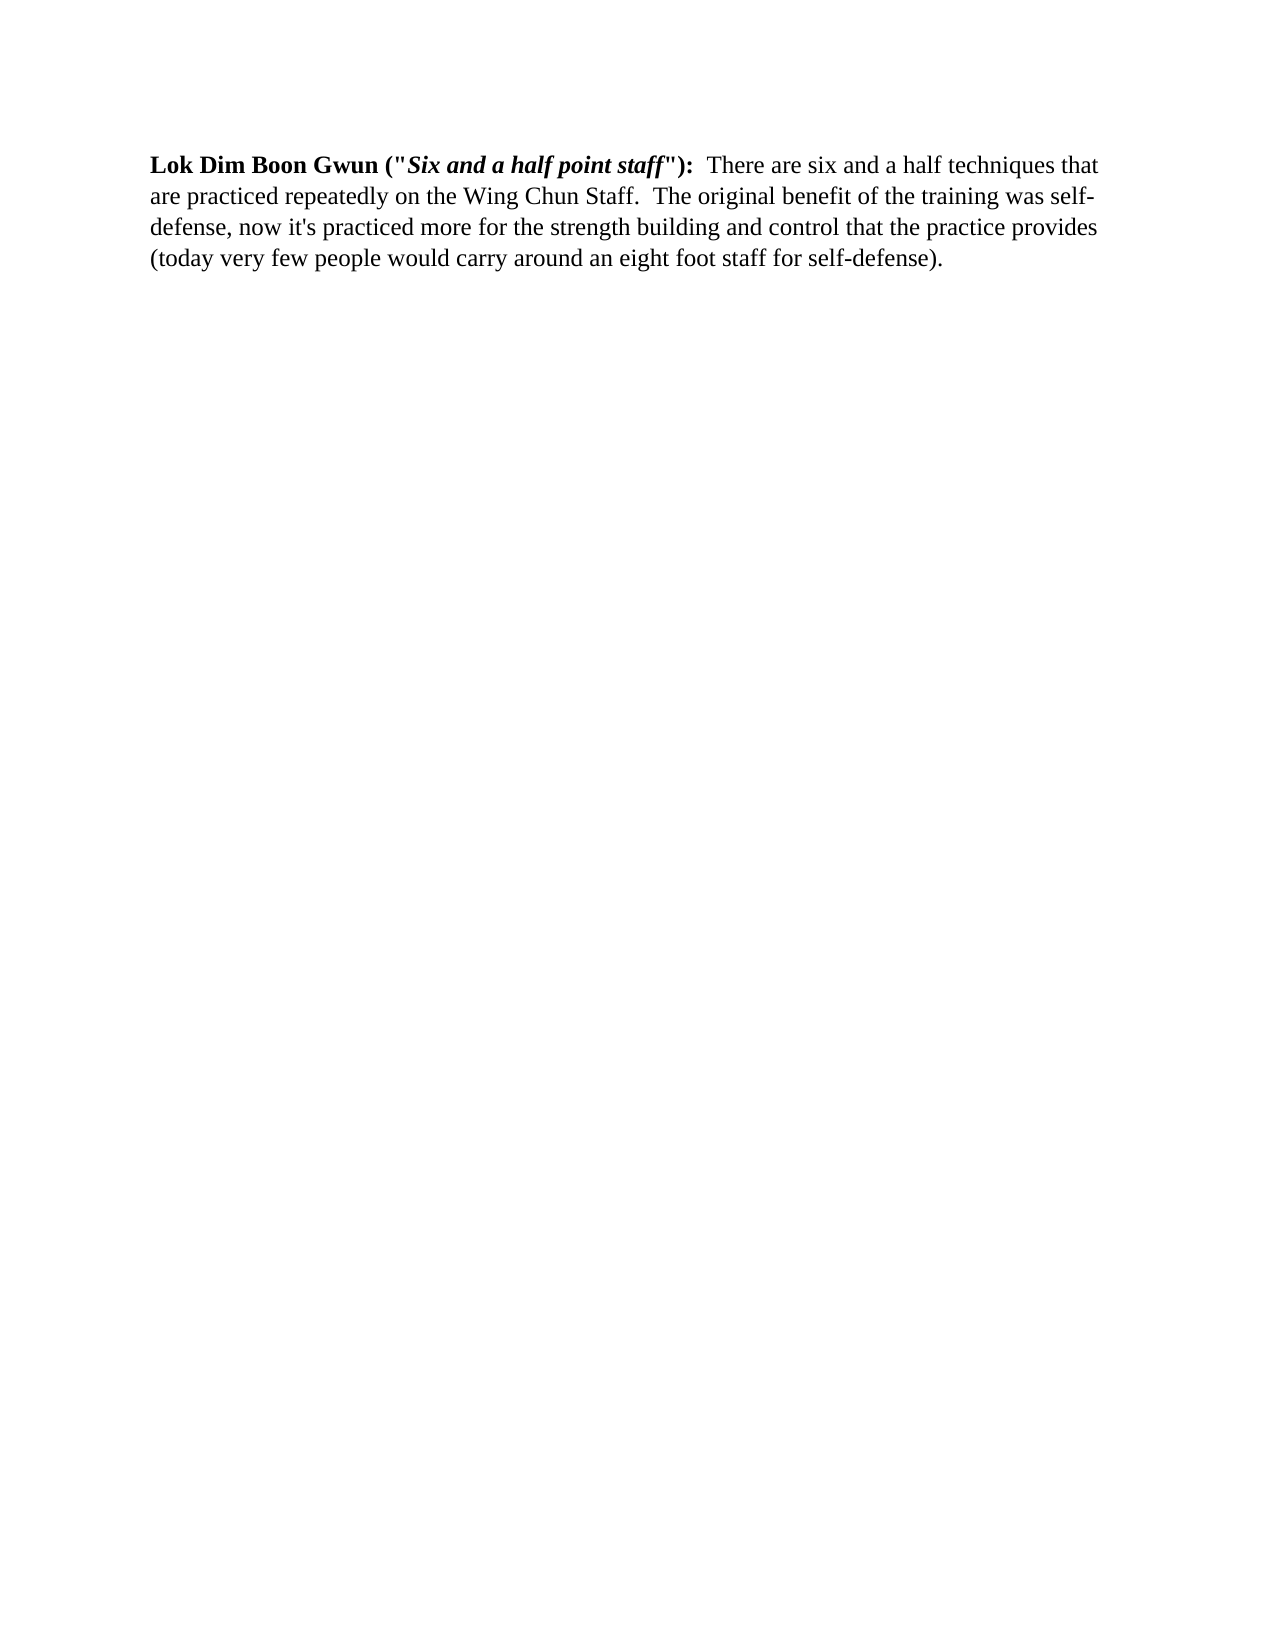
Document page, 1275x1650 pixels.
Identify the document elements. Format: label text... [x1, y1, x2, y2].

text Lok Dim Boon Gwun ("Six and a half point staff"): There are six and a half techniques that are practiced repeatedly on the Wing Chun Staff. The original benefit of the training was self-defense, now it's practiced more for the strength building and control that the practice provides (today very few people would carry around an eight foot staff for self-defense). [150, 150, 1125, 272]
